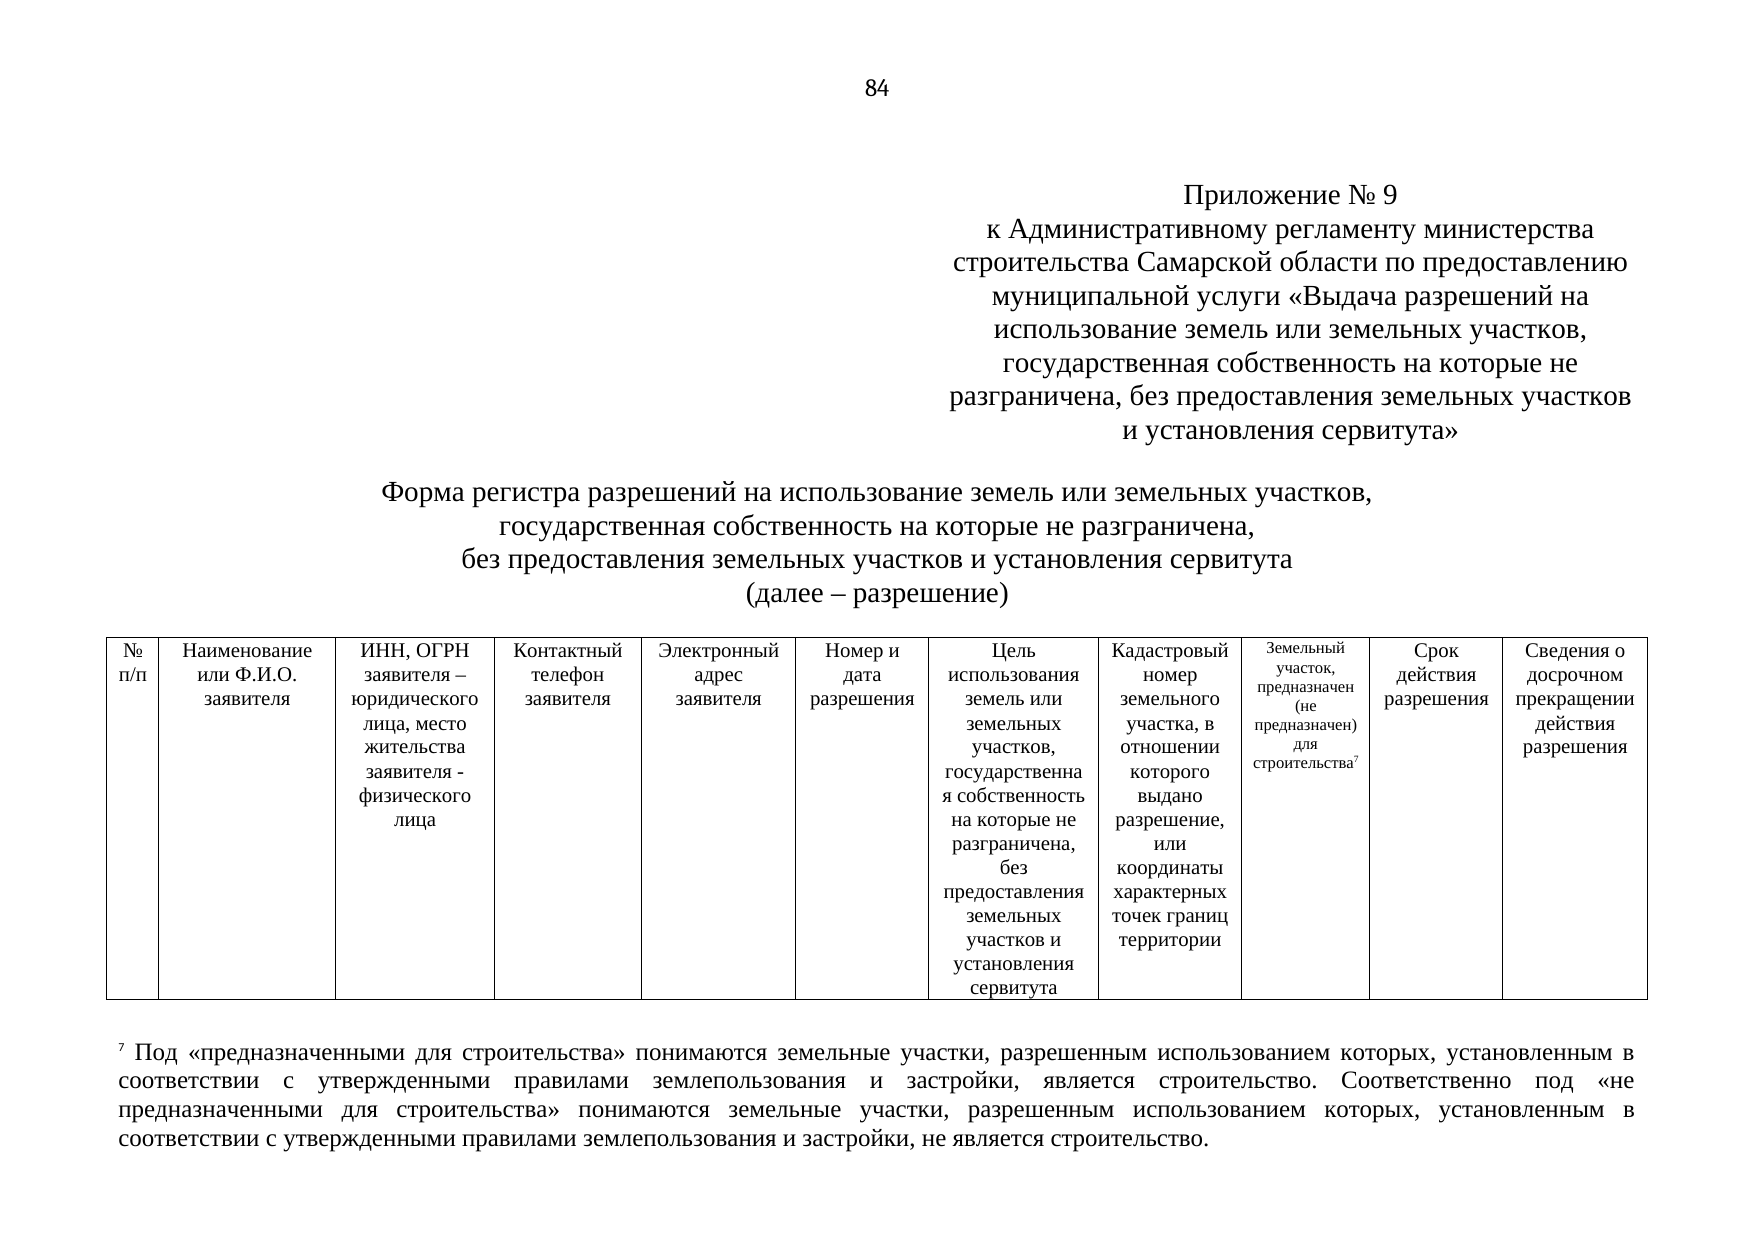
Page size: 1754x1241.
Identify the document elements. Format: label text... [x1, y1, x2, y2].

table_header Сведения о досрочном прекращении действия разрешения [1503, 638, 1647, 999]
table_header Контактный телефон заявителя [495, 638, 641, 999]
table_header Земельный участок, предназначен (не предназначен) для строительства [1242, 638, 1369, 999]
text Форма регистра разрешений на использование земель или земельных участков, [118, 474, 1636, 508]
table_header Номер и дата разрешения [796, 638, 928, 999]
text без предоставления земельных участков и установления сервитута [118, 541, 1636, 575]
table_header Цель использования земель или земельных участков, государственная собственность на которые не разграничена, без предоставления земельных участков и установления сервитута [929, 638, 1098, 999]
table_header № п/п [107, 638, 158, 999]
text (далее – разрешение) [118, 575, 1636, 608]
text Приложение № 9 [945, 177, 1636, 211]
text к Административному регламенту министерства строительства Самарской области по предоставлению муниципальной услуги «Выдача разрешений на использование земель или земельных участков, государственная собственность на которые не разграничена, без предоставления земельных участков и установления сервитута» [945, 211, 1636, 446]
table_header Кадастровый номер земельного участка, в отношении которого выдано разрешение, или координаты характерных точек границ территории [1099, 638, 1241, 999]
table_header Электронный адрес заявителя [642, 638, 795, 999]
table_header Наименование или Ф.И.О. заявителя [159, 638, 335, 999]
text государственная собственность на которые не разграничена, [118, 508, 1636, 541]
table_header ИНН, ОГРН заявителя – юридического лица, место жительства заявителя - физического лица [336, 638, 494, 999]
table_header Срок действия разрешения [1370, 638, 1502, 999]
